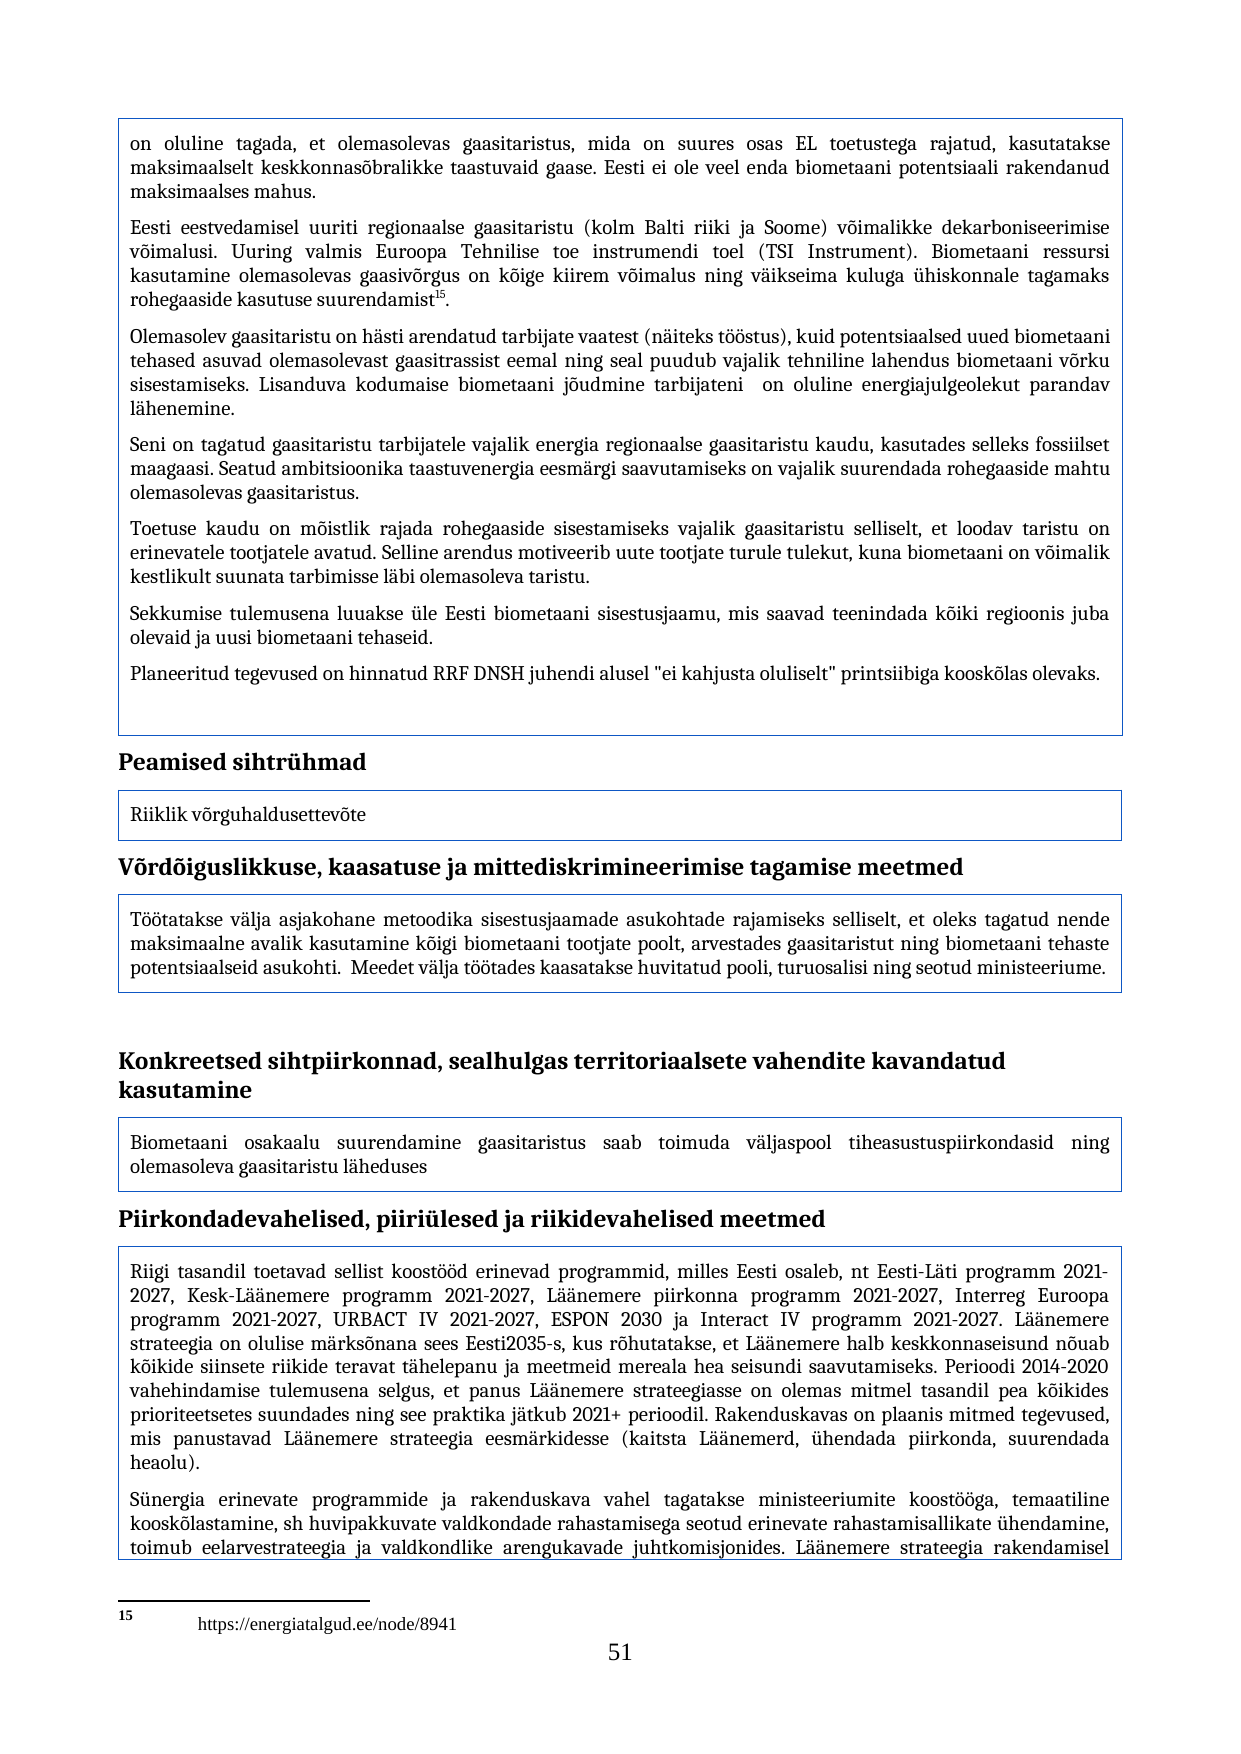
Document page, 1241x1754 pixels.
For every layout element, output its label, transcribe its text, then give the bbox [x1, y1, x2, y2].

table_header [119, 119, 1122, 735]
text Piirkondadevahelised, piiriülesed ja riikidevahelised meetmed [118, 1204, 1122, 1233]
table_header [119, 1247, 1121, 1559]
text Konkreetsed sihtpiirkonnad, sealhulgas territoriaalsete vahendite kavandatud kasutamine [118, 1047, 1122, 1104]
table_header Riiklik võrguhaldusettevõte [119, 791, 1121, 839]
table_header Biometaani osakaalu suurendamine gaasitaristus saab toimuda väljaspool tiheasustuspiirkondasid ning olemasoleva gaasitaristu läheduses [119, 1118, 1121, 1191]
table_header Töötatakse välja asjakohane metoodika sisestusjaamade asukohtade rajamiseks selliselt, et oleks tagatud nende maksimaalne avalik kasutamine kõigi biometaani tootjate poolt, arvestades gaasitaristut ning biometaani tehaste potentsiaalseid asukohti. Meedet välja töötades kaasatakse huvitatud pooli, turuosalisi ning seotud ministeeriume. [119, 895, 1121, 992]
text Võrdõiguslikkuse, kaasatuse ja mittediskrimineerimise tagamise meetmed [118, 853, 1122, 882]
text Peamised sihtrühmad [118, 748, 1122, 777]
